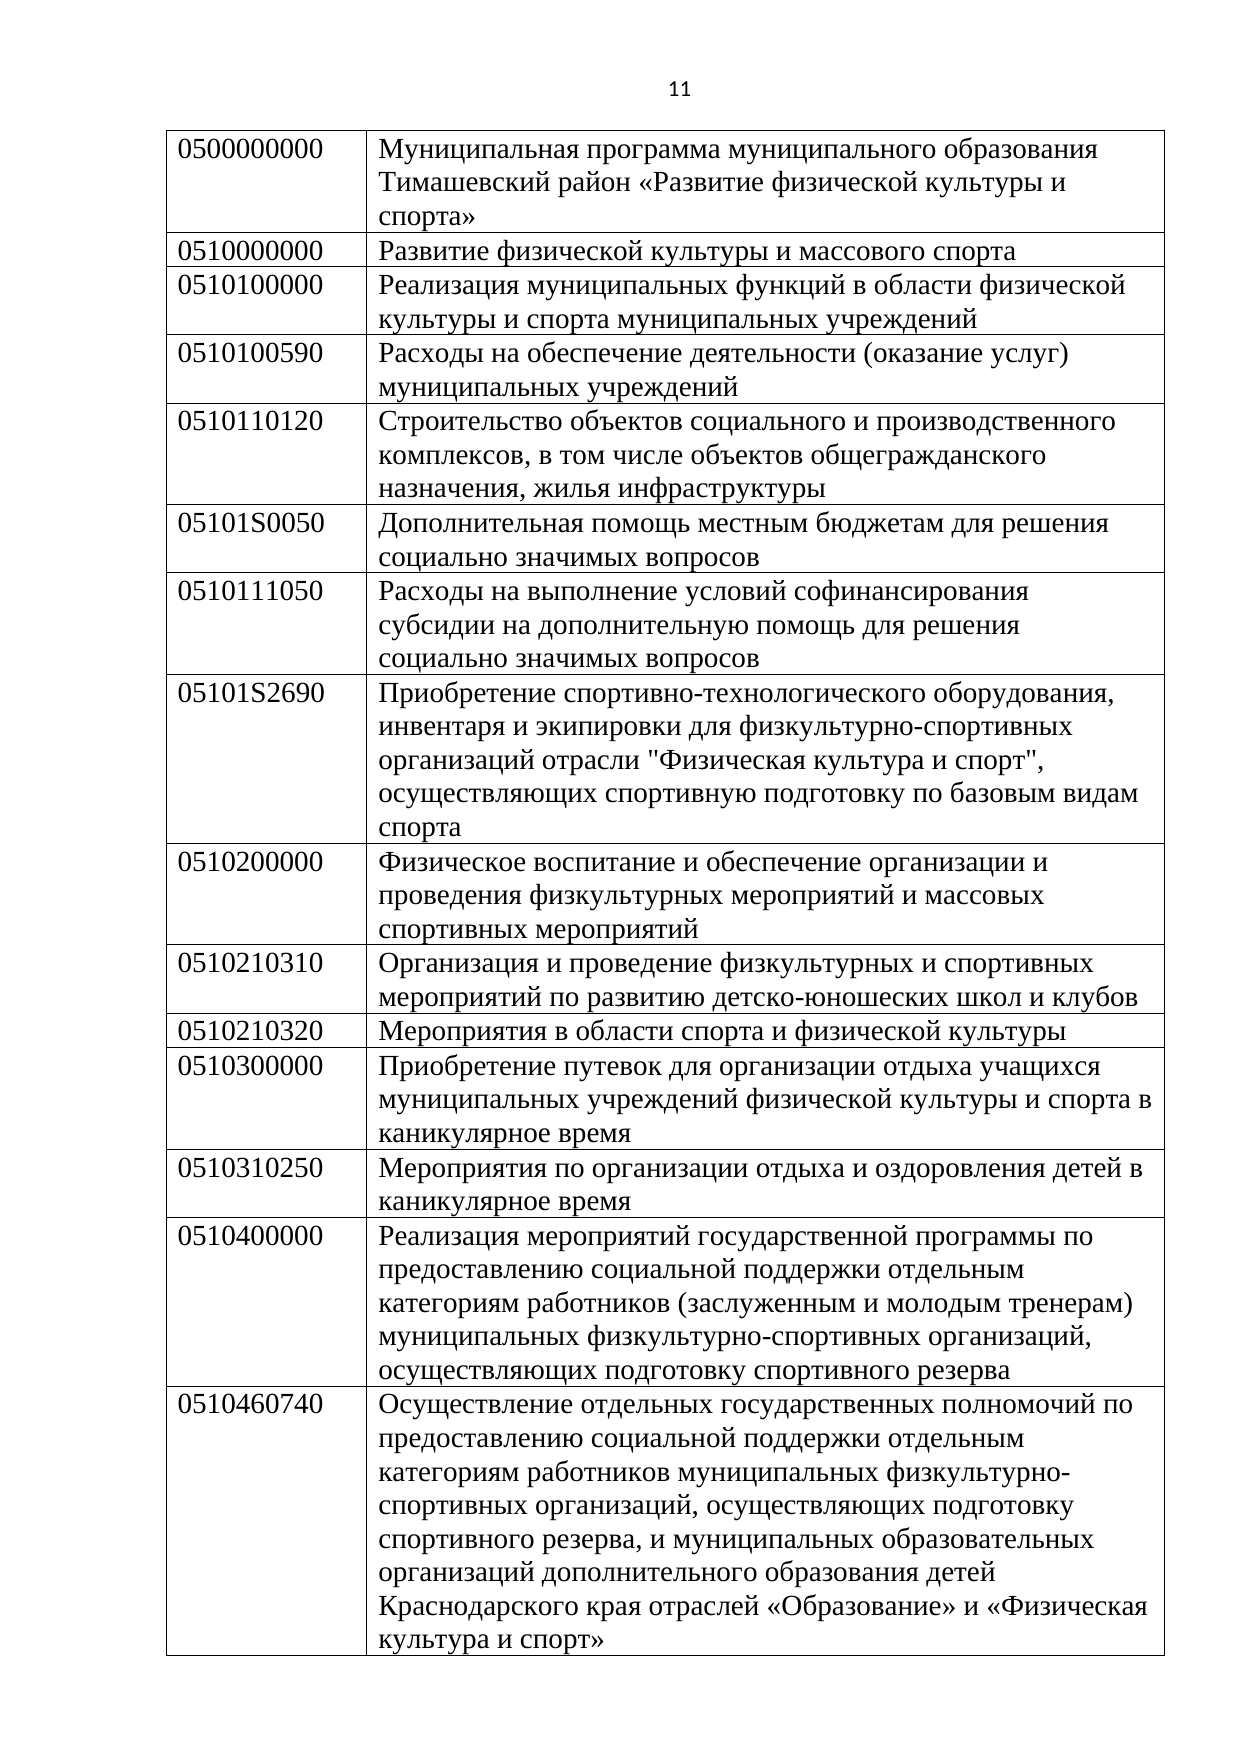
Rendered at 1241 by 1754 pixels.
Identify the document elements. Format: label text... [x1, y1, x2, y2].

table_cell 0510110120 [167, 404, 366, 504]
table_cell Строительство объектов социального и производственного комплексов, в том числе объектов общегражданского назначения, жилья инфраструктуры [367, 404, 1164, 504]
table_cell 05101S0050 [167, 505, 366, 572]
table_cell 0500000000 [167, 131, 366, 232]
table_cell Реализация мероприятий государственной программы по предоставлению социальной поддержки отдельным категориям работников (заслуженным и молодым тренерам) муниципальных физкультурно-спортивных организаций, осуществляющих подготовку спортивного резерва [367, 1218, 1164, 1386]
table_cell Реализация муниципальных функций в области физической культуры и спорта муниципальных учреждений [367, 267, 1164, 334]
table_cell Развитие физической культуры и массового спорта [367, 233, 1164, 266]
table_cell 05101S2690 [167, 675, 366, 843]
table_cell 0510000000 [167, 233, 366, 266]
table_cell Организация и проведение физкультурных и спортивных мероприятий по развитию детско-юношеских школ и клубов [367, 945, 1164, 1012]
table_cell Приобретение спортивно-технологического оборудования, инвентаря и экипировки для физкультурно-спортивных организаций отрасли "Физическая культура и спорт", осуществляющих спортивную подготовку по базовым видам спорта [367, 675, 1164, 843]
table_cell 0510200000 [167, 844, 366, 944]
table_cell Дополнительная помощь местным бюджетам для решения социально значимых вопросов [367, 505, 1164, 572]
table_cell 0510100000 [167, 267, 366, 334]
table_cell Мероприятия по организации отдыха и оздоровления детей в каникулярное время [367, 1150, 1164, 1217]
table_cell 0510460740 [167, 1387, 366, 1655]
table_cell Мероприятия в области спорта и физической культуры [367, 1014, 1164, 1047]
table_cell 0510300000 [167, 1048, 366, 1149]
table_cell 0510111050 [167, 573, 366, 674]
table_cell 0510210310 [167, 945, 366, 1012]
table_cell 0510100590 [167, 335, 366, 402]
table_cell 0510310250 [167, 1150, 366, 1217]
table_cell Расходы на выполнение условий софинансирования субсидии на дополнительную помощь для решения социально значимых вопросов [367, 573, 1164, 674]
table_cell Муниципальная программа муниципального образования Тимашевский район «Развитие физической культуры и спорта» [367, 131, 1164, 232]
table_cell 0510210320 [167, 1014, 366, 1047]
table_cell Приобретение путевок для организации отдыха учащихся муниципальных учреждений физической культуры и спорта в каникулярное время [367, 1048, 1164, 1149]
table_cell 0510400000 [167, 1218, 366, 1386]
table_cell Расходы на обеспечение деятельности (оказание услуг) муниципальных учреждений [367, 335, 1164, 402]
table_cell Физическое воспитание и обеспечение организации и проведения физкультурных мероприятий и массовых спортивных мероприятий [367, 844, 1164, 944]
table_cell Осуществление отдельных государственных полномочий по предоставлению социальной поддержки отдельным категориям работников муниципальных физкультурно-спортивных организаций, осуществляющих подготовку спортивного резерва, и муниципальных образовательных организаций дополнительного образования детей Краснодарского края отраслей «Образование» и «Физическая культура и спорт» [367, 1387, 1164, 1655]
